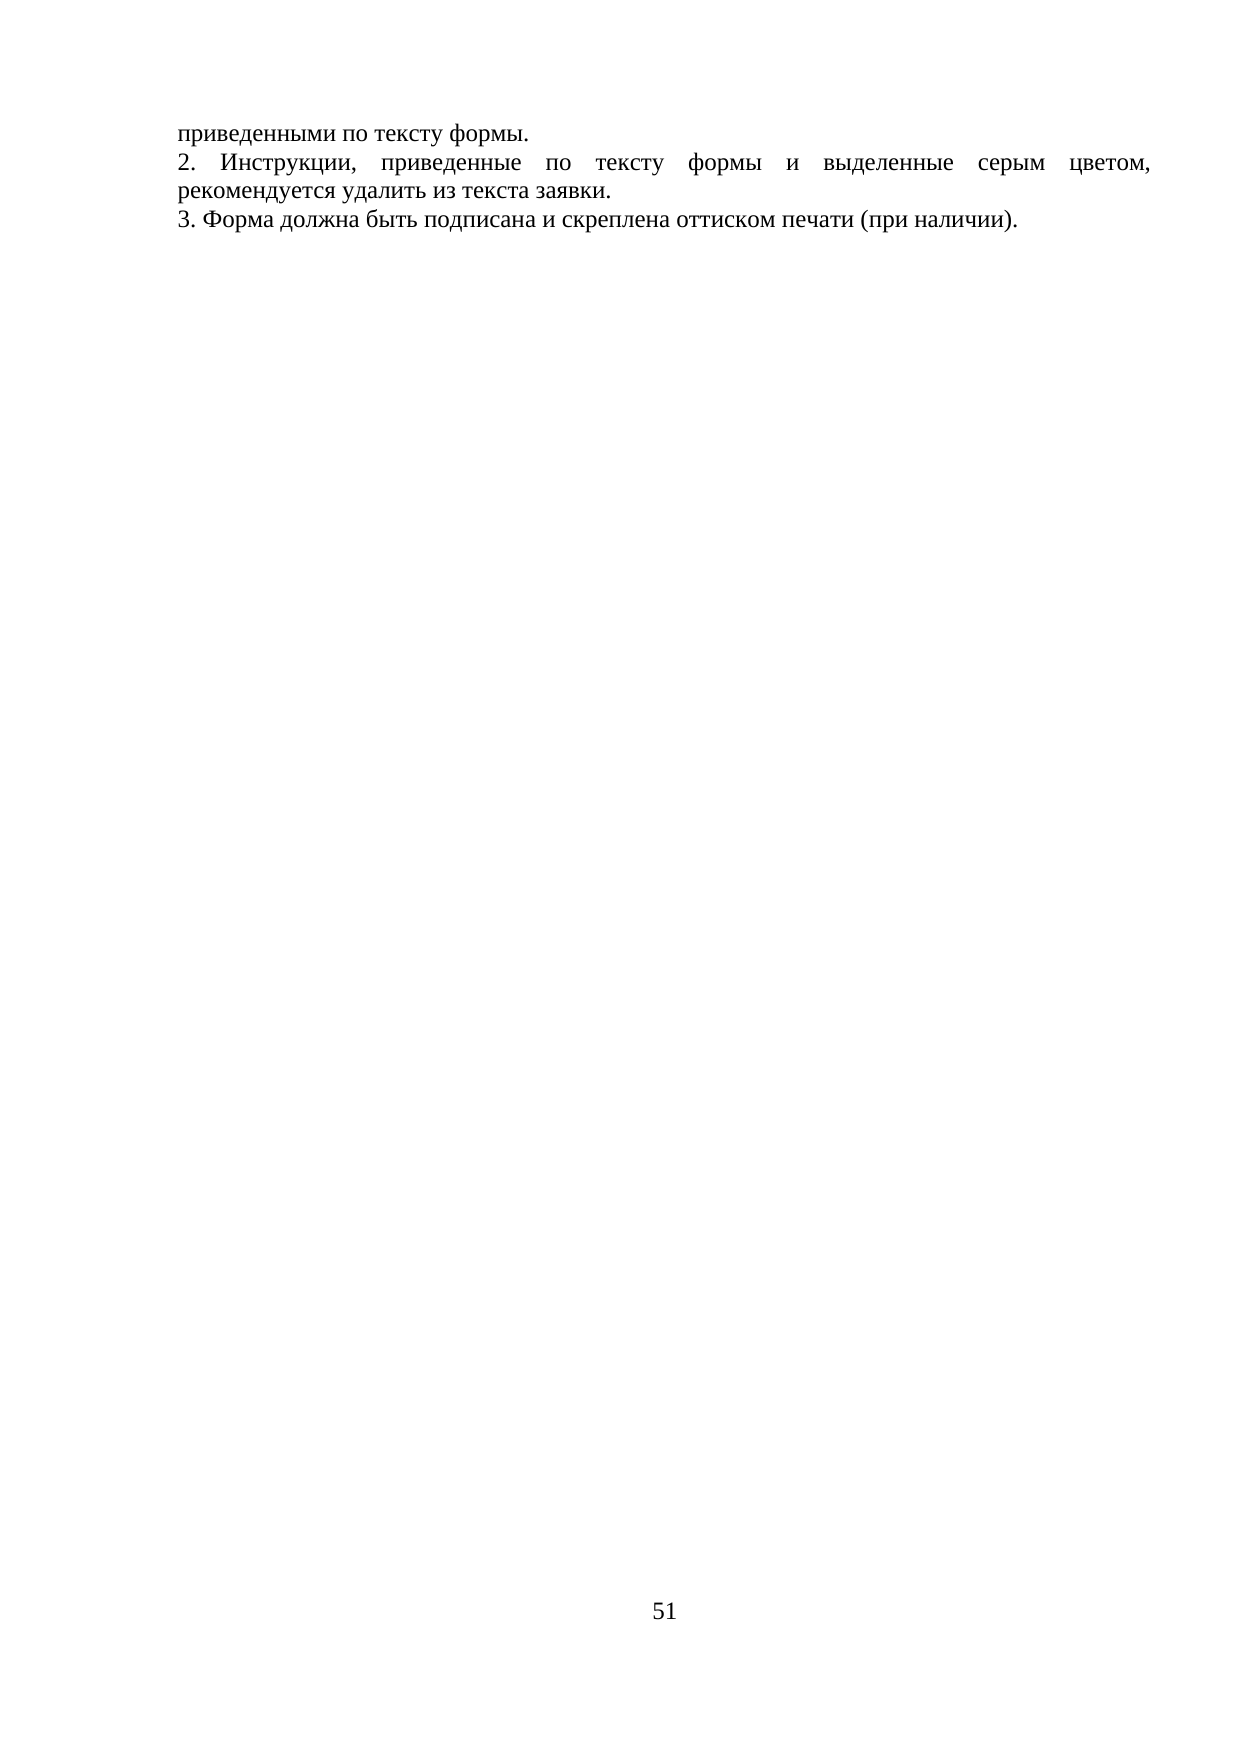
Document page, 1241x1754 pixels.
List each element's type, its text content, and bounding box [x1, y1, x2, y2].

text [177, 118, 1152, 147]
text 2. Инструкции, приведенные по тексту формы и выделенные серым цветом, рекомендуется удалить из текста заявки. [177, 147, 1152, 204]
text 3. Форма должна быть подписана и скреплена оттиском печати (при наличии). [177, 204, 1152, 233]
